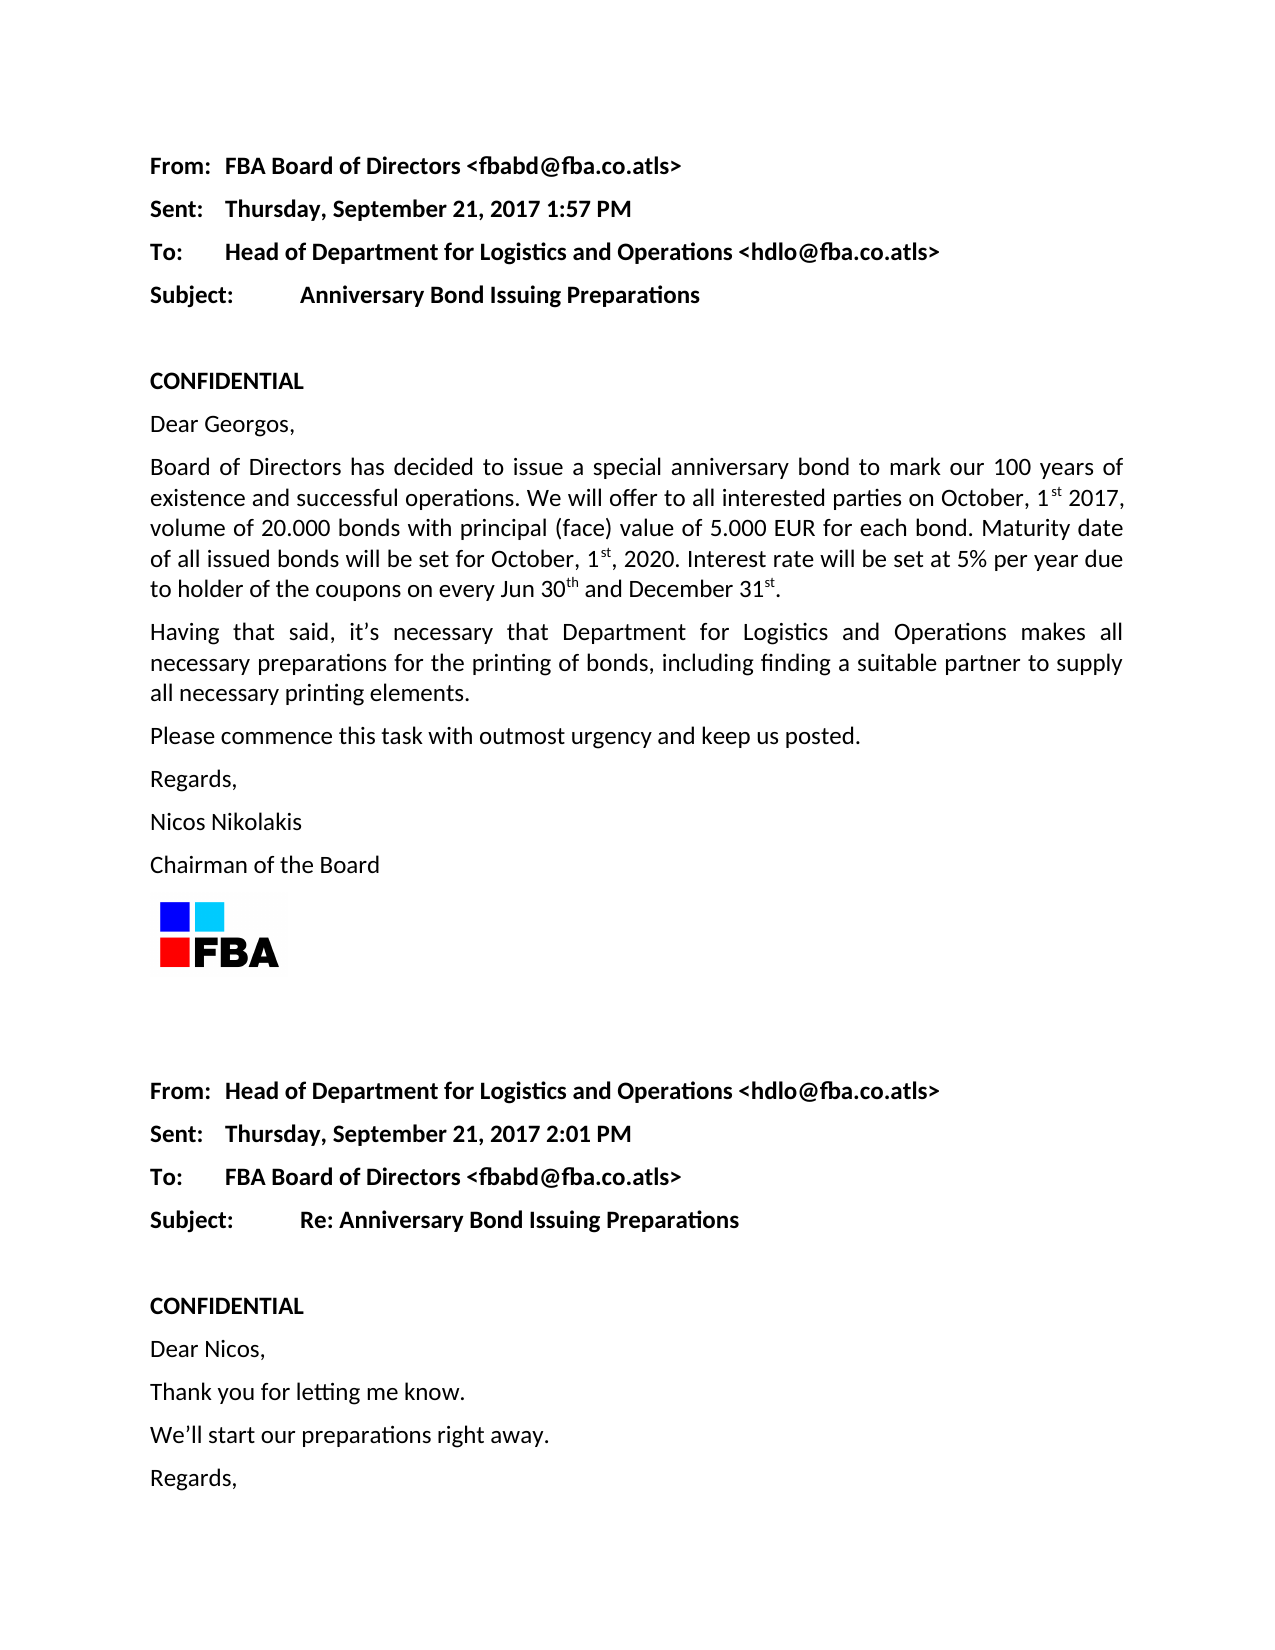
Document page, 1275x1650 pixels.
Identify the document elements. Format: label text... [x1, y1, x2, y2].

text Subject: Re: Anniversary Bond Issuing Preparations [150, 1204, 1125, 1235]
text Thank you for letting me know. [150, 1376, 1125, 1407]
text CONFIDENTIAL [150, 365, 1125, 396]
text To: Head of Department for Logistics and Operations <hdlo@fba.co.atls> [150, 236, 1125, 267]
text Having that said, it’s necessary that Department for Logistics and Operations makes all necessary preparations for the printing of bonds, including finding a suitable partner to supply all necessary printing elements. [150, 616, 1125, 708]
text CONFIDENTIAL [150, 1290, 1125, 1321]
text Sent: Thursday, September 21, 2017 1:57 PM [150, 193, 1125, 223]
picture [150, 892, 288, 977]
text Chairman of the Board [150, 849, 1125, 880]
text From: FBA Board of Directors <fbabd@fba.co.atls> [150, 150, 1125, 181]
text Regards, [150, 763, 1125, 794]
text Dear Georgos, [150, 408, 1125, 439]
text Sent: Thursday, September 21, 2017 2:01 PM [150, 1118, 1125, 1149]
text Board of Directors has decided to issue a special anniversary bond to mark our 100 years of existence and successful operations. We will offer to all interested parties on October, 1st 2017, volume of 20.000 bonds with principal (face) value of 5.000 EUR for each bond. Maturity date of all issued bonds will be set for October, 1st, 2020. Interest rate will be set at 5% per year due to holder of the coupons on every Jun 30th and December 31st. [150, 451, 1125, 604]
text Subject: Anniversary Bond Issuing Preparations [150, 279, 1125, 309]
text Please commence this task with outmost urgency and keep us posted. [150, 720, 1125, 751]
text Dear Nicos, [150, 1333, 1125, 1364]
text To: FBA Board of Directors <fbabd@fba.co.atls> [150, 1161, 1125, 1192]
text We’ll start our preparations right away. [150, 1419, 1125, 1450]
text Regards, [150, 1462, 1125, 1493]
text From: Head of Department for Logistics and Operations <hdlo@fba.co.atls> [150, 1075, 1125, 1106]
text Nicos Nikolakis [150, 806, 1125, 837]
